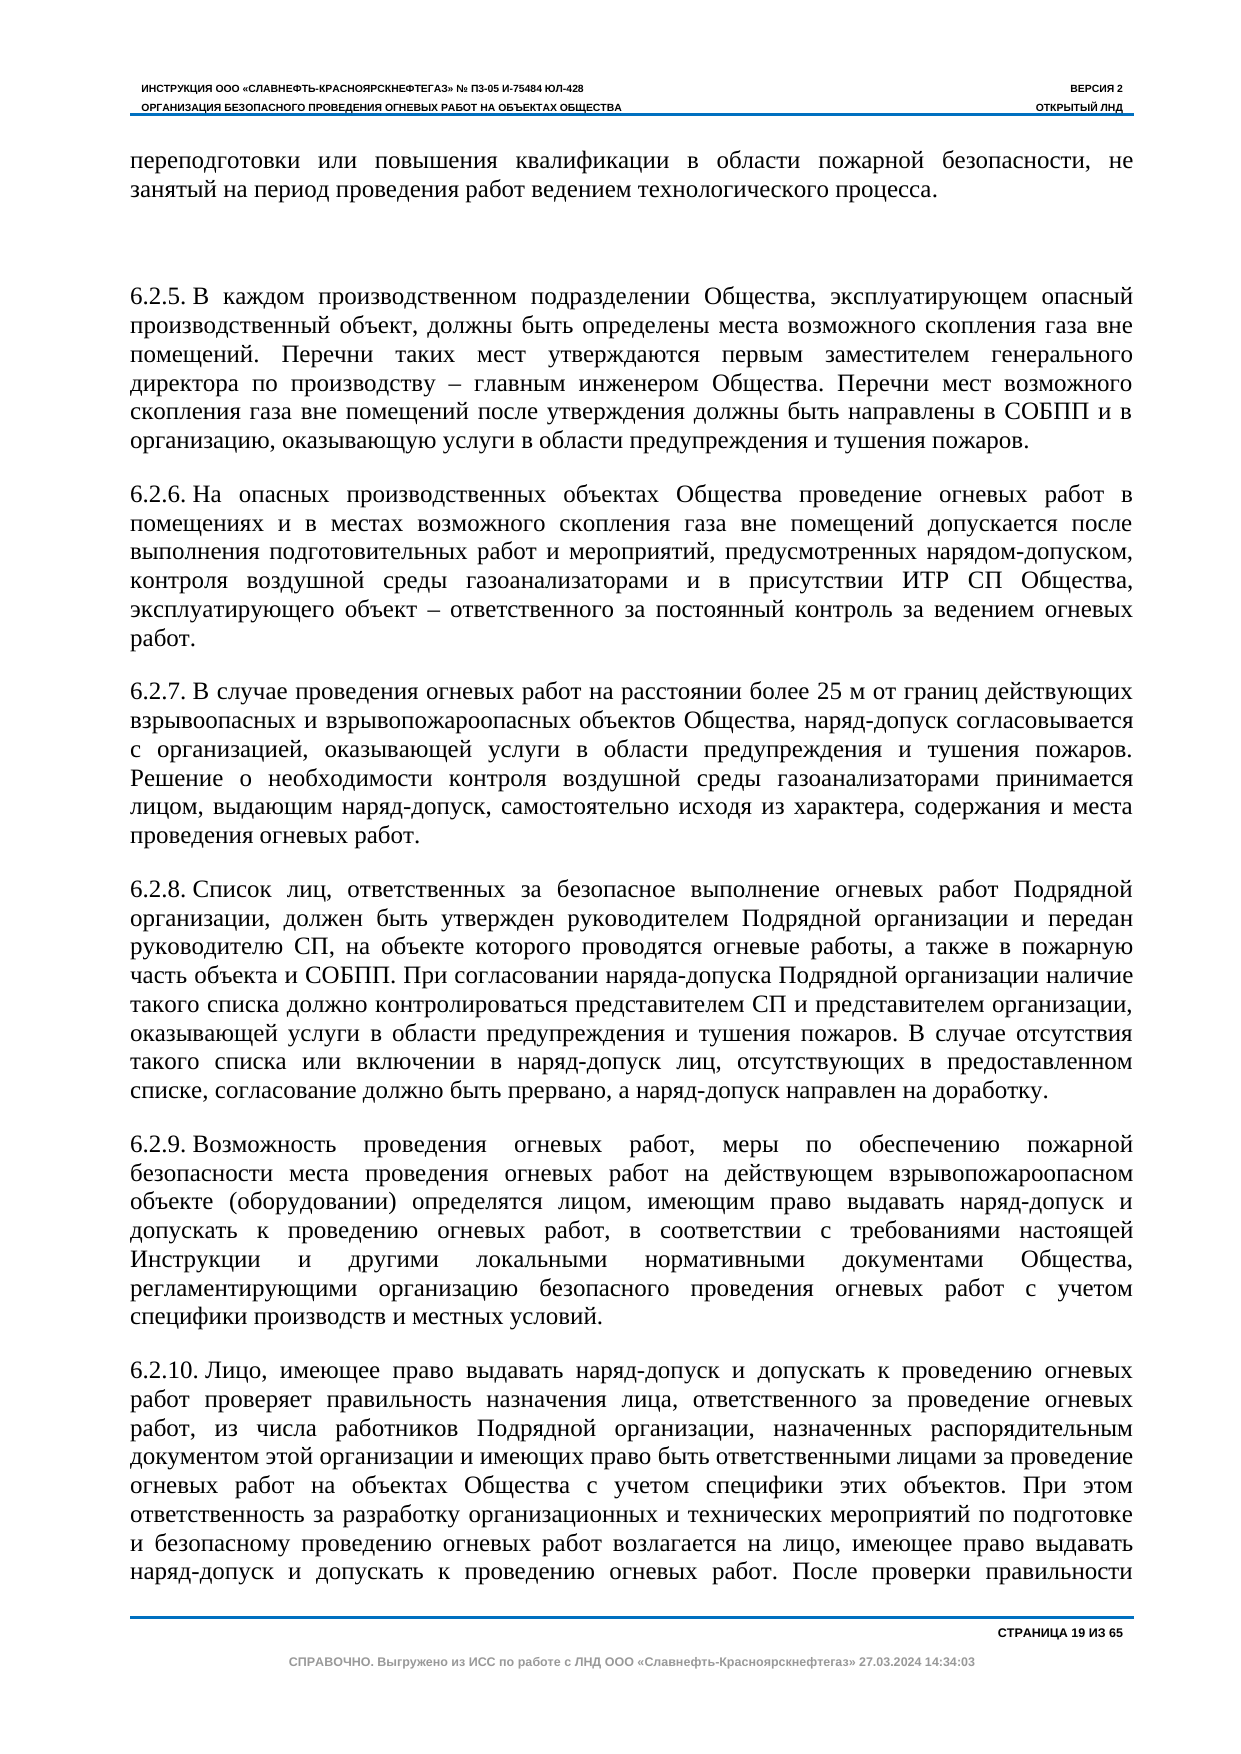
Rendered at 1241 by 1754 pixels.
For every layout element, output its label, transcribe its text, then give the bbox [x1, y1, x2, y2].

list Возможность проведения огневых работ, меры по обеспечению пожарной безопасности места проведения огневых работ на действующем взрывопожароопасном объекте (оборудовании) определятся лицом, имеющим право выдавать наряд-допуск и допускать к проведению огневых работ, в соответствии с требованиями настоящей Инструкции и другими локальными нормативными документами Общества, регламентирующими организацию безопасного проведения огневых работ с учетом специфики производств и местных условий. [130, 1129, 1134, 1330]
list В случае проведения огневых работ на расстоянии более 25 м от границ действующих взрывоопасных и взрывопожароопасных объектов Общества, наряд-допуск согласовывается с организацией, оказывающей услуги в области предупреждения и тушения пожаров. Решение о необходимости контроля воздушной среды газоанализаторами принимается лицом, выдающим наряд-допуск, самостоятельно исходя из характера, содержания и места проведения огневых работ. [130, 676, 1134, 849]
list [130, 1355, 1134, 1585]
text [130, 145, 1134, 203]
list На опасных производственных объектах Общества проведение огневых работ в помещениях и в местах возможного скопления газа вне помещений допускается после выполнения подготовительных работ и мероприятий, предусмотренных нарядом-допуском, контроля воздушной среды газоанализаторами и в присутствии ИТР СП Общества, эксплуатирующего объект – ответственного за постоянный контроль за ведением огневых работ. [130, 479, 1134, 651]
list В каждом производственном подразделении Общества, эксплуатирующем опасный производственный объект, должны быть определены места возможного скопления газа вне помещений. Перечни таких мест утверждаются первым заместителем генерального директора по производству – главным инженером Общества. Перечни мест возможного скопления газа вне помещений после утверждения должны быть направлены в СОБПП и в организацию, оказывающую услуги в области предупреждения и тушения пожаров. [130, 281, 1134, 454]
list Список лиц, ответственных за безопасное выполнение огневых работ Подрядной организации, должен быть утвержден руководителем Подрядной организации и передан руководителю СП, на объекте которого проводятся огневые работы, а также в пожарную часть объекта и СОБПП. При согласовании наряда-допуска Подрядной организации наличие такого списка должно контролироваться представителем СП и представителем организации, оказывающей услуги в области предупреждения и тушения пожаров. В случае отсутствия такого списка или включении в наряд-допуск лиц, отсутствующих в предоставленном списке, согласование должно быть прервано, а наряд-допуск направлен на доработку. [130, 874, 1134, 1104]
